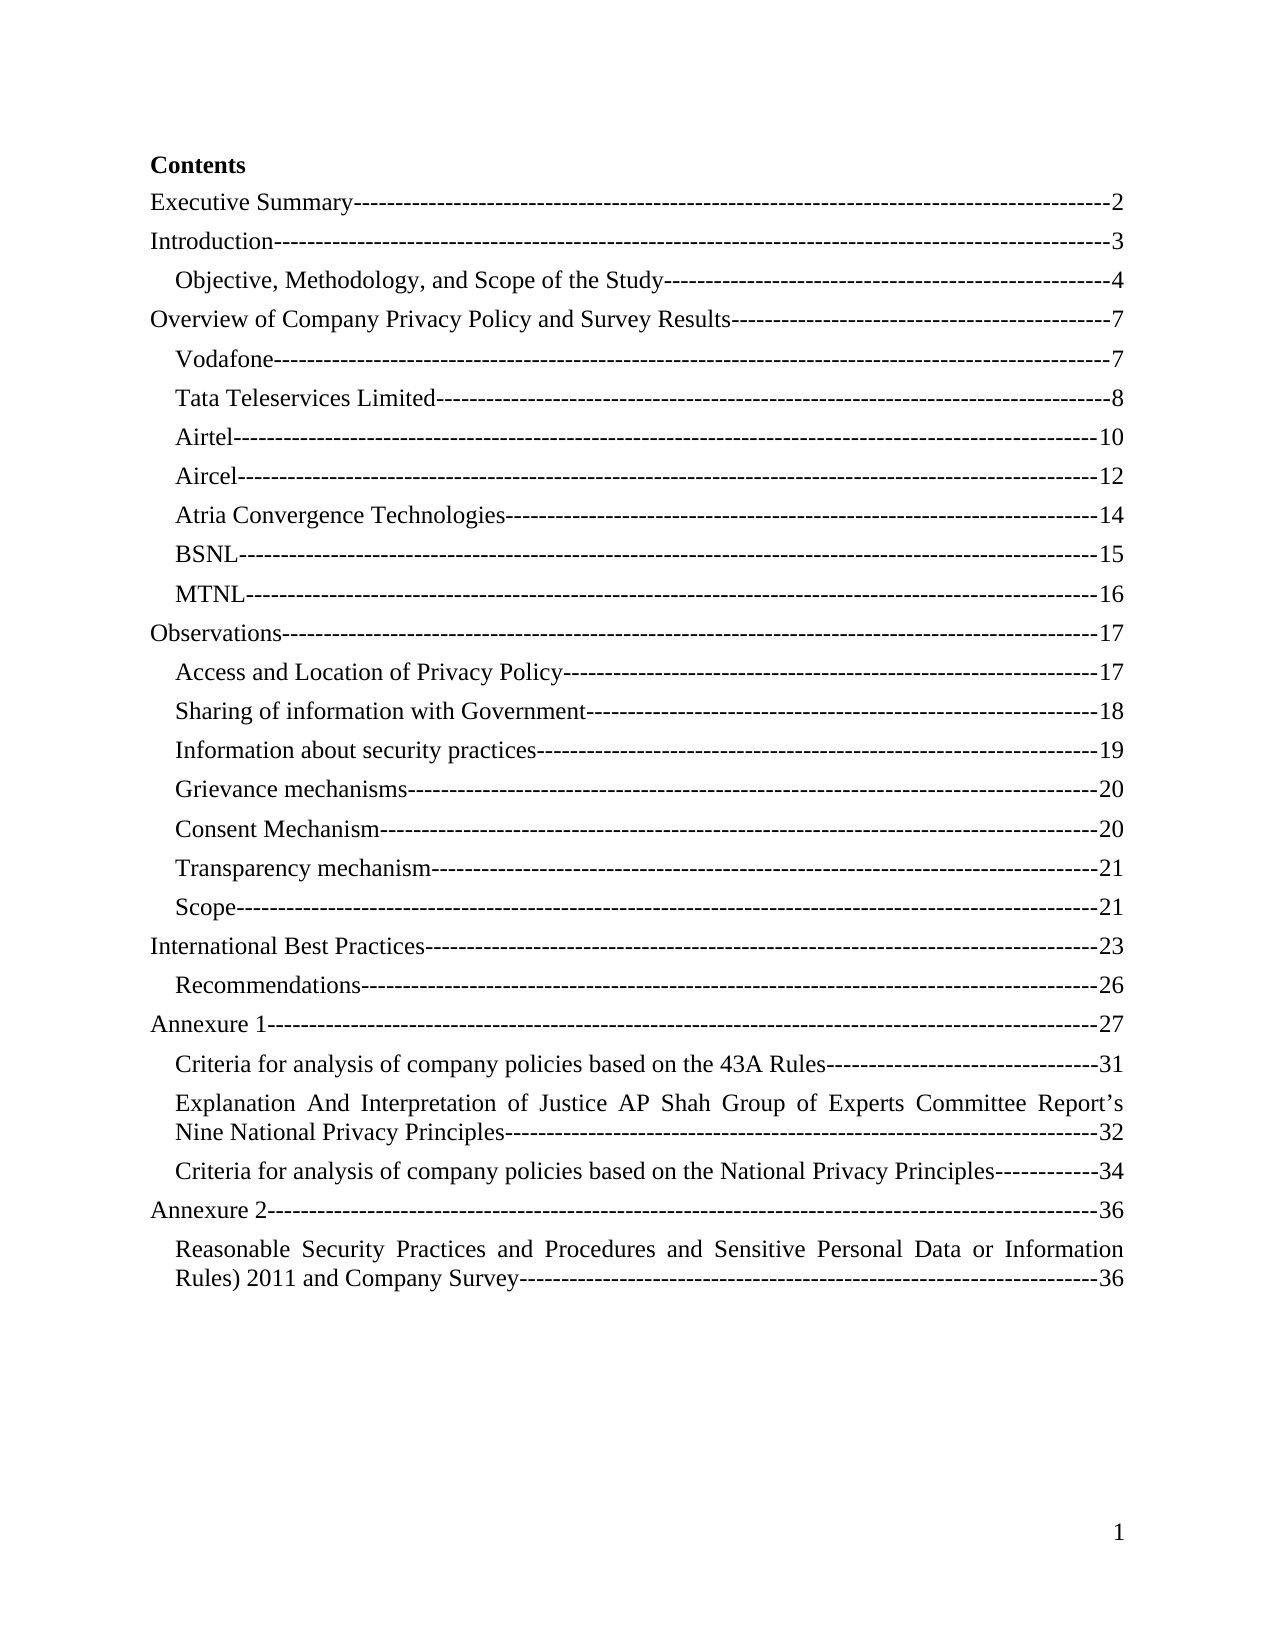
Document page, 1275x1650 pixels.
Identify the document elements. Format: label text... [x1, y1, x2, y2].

text Consent Mechanism 20 [175, 814, 1125, 842]
text Contents [150, 150, 1125, 179]
text Airtel 10 [175, 422, 1125, 451]
text Tata Teleservices Limited 8 [175, 383, 1125, 412]
text Sharing of information with Government 18 [175, 696, 1125, 725]
text Reasonable Security Practices and Procedures and Sensitive Personal Data or Information Rules) 2011 and Company Survey 36 [175, 1234, 1125, 1292]
text Overview of Company Privacy Policy and Survey Results 7 [150, 304, 1125, 333]
text MTNL 16 [175, 579, 1125, 607]
text Explanation And Interpretation of Justice AP Shah Group of Experts Committee Report’s Nine National Privacy Principles 32 [175, 1088, 1125, 1145]
text Recommendations 26 [175, 970, 1125, 999]
text Executive Summary 2 [150, 187, 1125, 216]
text Vodafone 7 [175, 344, 1125, 372]
text Grievance mechanisms 20 [175, 774, 1125, 803]
text BSNL 15 [175, 539, 1125, 568]
text Observations 17 [150, 618, 1125, 647]
text Scope 21 [175, 892, 1125, 921]
text Annexure 1 27 [150, 1009, 1125, 1038]
text Annexure 2 36 [150, 1195, 1125, 1224]
text Atria Convergence Technologies 14 [175, 500, 1125, 529]
text Transparency mechanism 21 [175, 853, 1125, 882]
text Objective, Methodology, and Scope of the Study 4 [175, 265, 1125, 294]
text International Best Practices 23 [150, 931, 1125, 960]
text Criteria for analysis of company policies based on the 43A Rules 31 [175, 1049, 1125, 1077]
text Introduction 3 [150, 226, 1125, 255]
text Aircel 12 [175, 461, 1125, 490]
text Access and Location of Privacy Policy 17 [175, 657, 1125, 686]
text Information about security practices 19 [175, 735, 1125, 764]
text Criteria for analysis of company policies based on the National Privacy Principles 34 [175, 1156, 1125, 1184]
